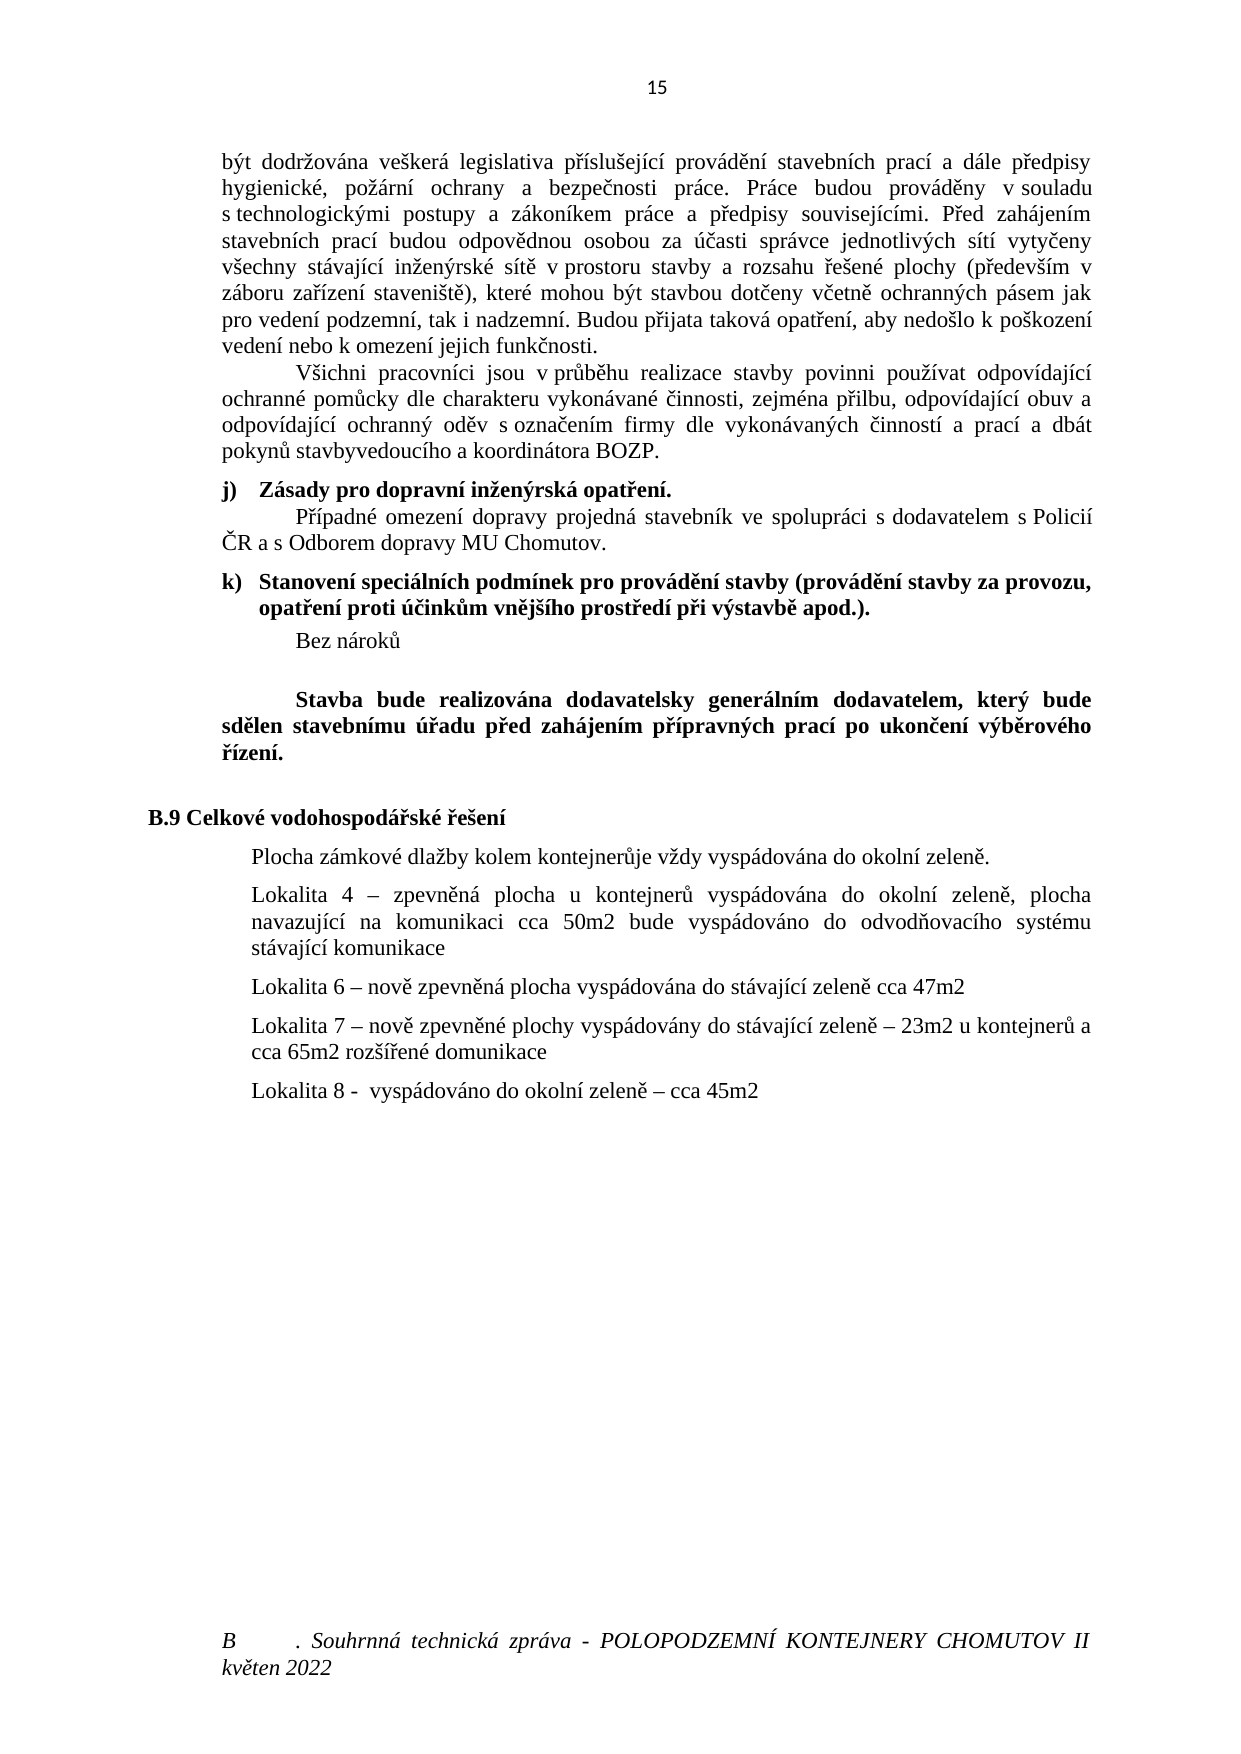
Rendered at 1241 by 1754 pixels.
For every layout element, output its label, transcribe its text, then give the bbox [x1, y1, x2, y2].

text Případné omezení dopravy projedná stavebník ve spolupráci s dodavatelem s Policií ČR a s Odborem dopravy MU Chomutov. [222, 503, 1092, 556]
text Lokalita 4 – zpevněná plocha u kontejnerů vyspádována do okolní zeleně, plocha navazující na komunikaci cca 50m2 bude vyspádováno do odvodňovacího systému stávající komunikace [251, 882, 1092, 961]
text Plocha zámkové dlažby kolem kontejnerůje vždy vyspádována do okolní zeleně. [251, 843, 1092, 869]
list Zásady pro dopravní inženýrská opatření. [222, 476, 1092, 503]
text Stavba bude realizována dodavatelsky generálním dodavatelem, který bude sdělen stavebnímu úřadu před zahájením přípravných prací po ukončení výběrového řízení. [222, 686, 1092, 765]
text Všichni pracovníci jsou v průběhu realizace stavby povinni používat odpovídající ochranné pomůcky dle charakteru vykonávané činnosti, zejména přilbu, odpovídající obuv a odpovídající ochranný oděv s označením firmy dle vykonávaných činností a prací a dbát pokynů stavbyvedoucího a koordinátora BOZP. [222, 358, 1092, 464]
subtitle B.9 Celkové vodohospodářské řešení [148, 804, 1092, 830]
list Stanovení speciálních podmínek pro provádění stavby (provádění stavby za provozu, opatření proti účinkům vnějšího prostředí při výstavbě apod.). [222, 568, 1092, 621]
text Bez nároků [222, 627, 1092, 653]
text Lokalita 8 - vyspádováno do okolní zeleně – cca 45m2 [251, 1077, 1092, 1103]
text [222, 148, 1092, 358]
text Lokalita 7 – nově zpevněné plochy vyspádovány do stávající zeleně – 23m2 u kontejnerů a cca 65m2 rozšířené domunikace [251, 1012, 1092, 1065]
text Lokalita 6 – nově zpevněná plocha vyspádována do stávající zeleně cca 47m2 [251, 973, 1092, 999]
